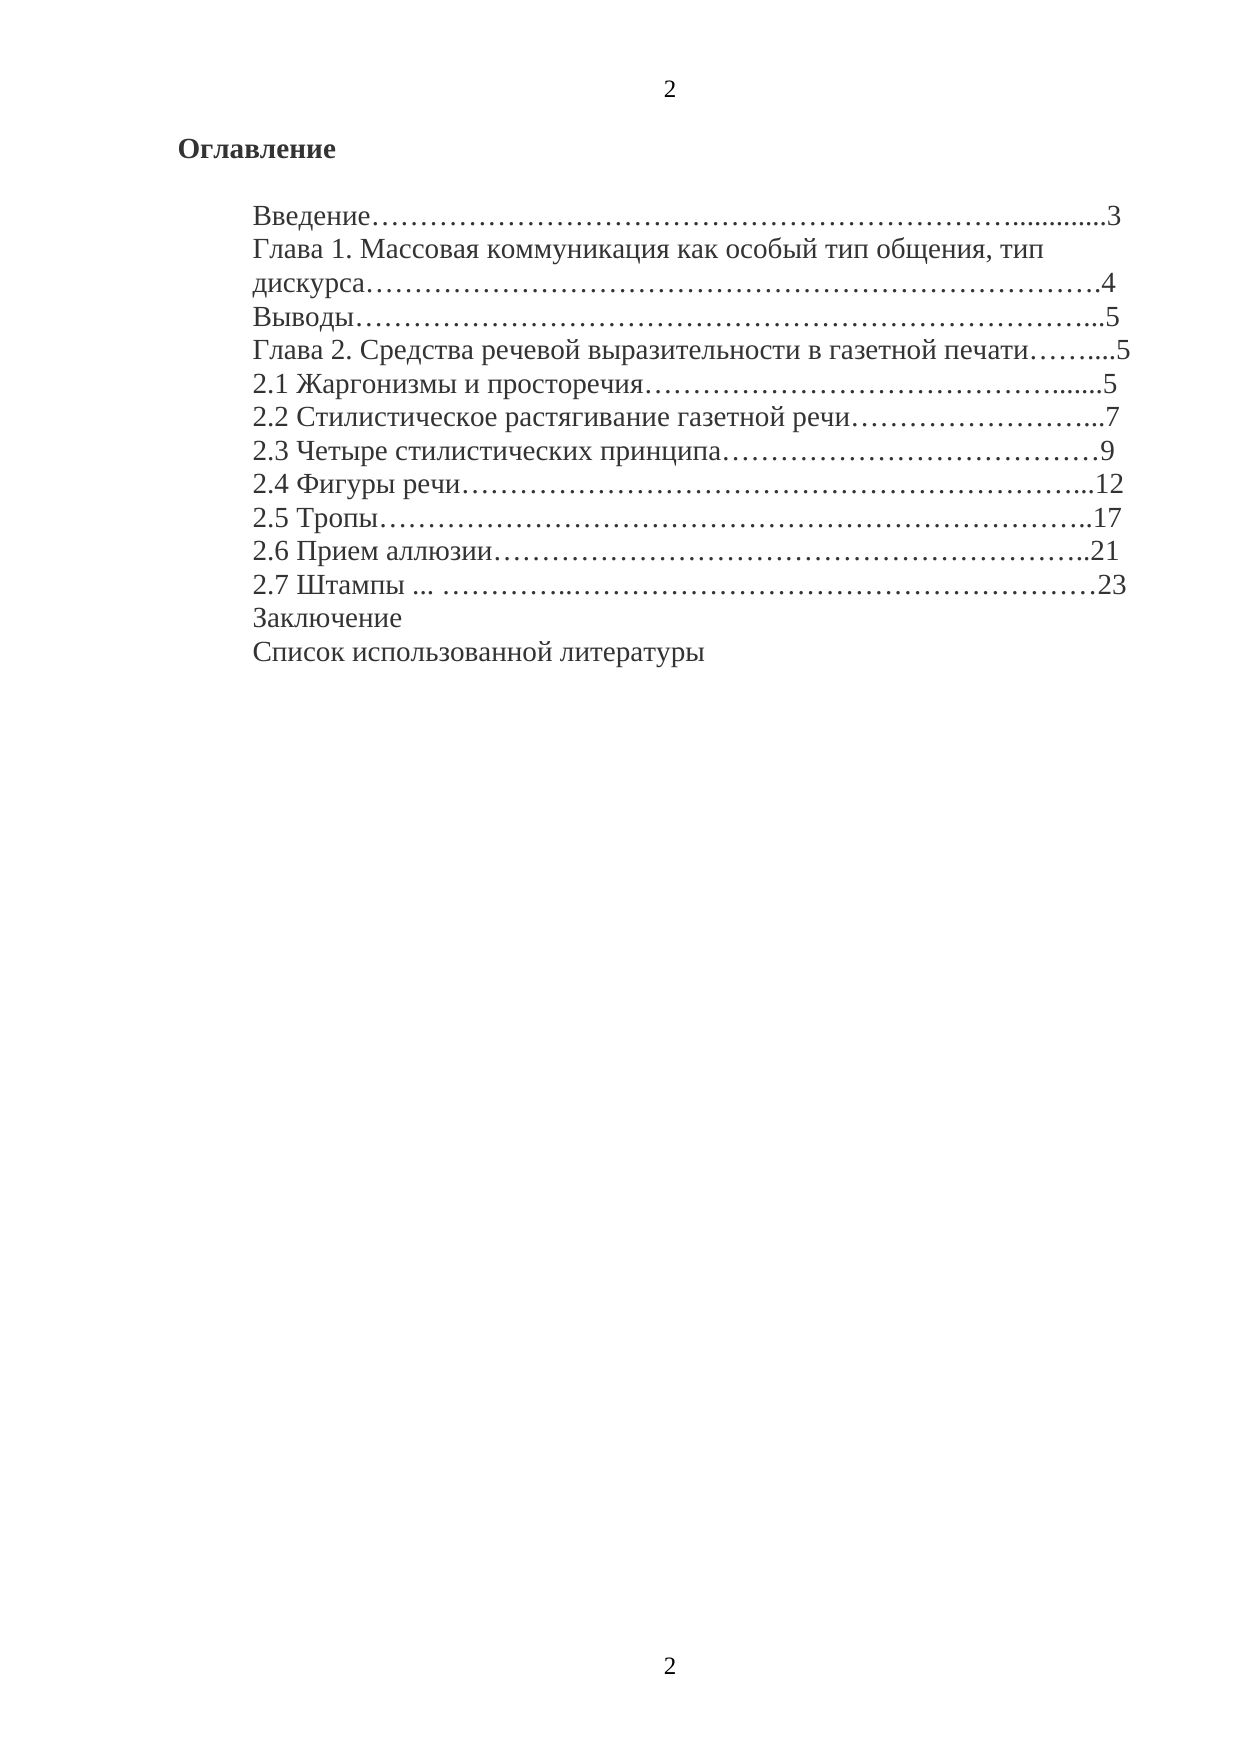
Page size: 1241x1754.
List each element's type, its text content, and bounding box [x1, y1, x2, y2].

text Список использованной литературы…………………………………...27 [177, 634, 1162, 668]
text Заключение………………………………………………………………26 [177, 601, 1162, 634]
text Оглавление [177, 131, 1162, 164]
text Выводы…………………………………………………………………...5 [177, 299, 1162, 332]
text 2.5 Тропы………………………………………………………………..17 [177, 500, 1162, 533]
text Глава 1. Массовая коммуникация как особый тип общения, тип [177, 232, 1162, 265]
text 2.3 Четыре стилистических принципа…………………………………9 [177, 433, 1162, 466]
text 2.4 Фигуры речи………………………………………………………...12 [177, 466, 1162, 500]
text Глава 2. Средства речевой выразительности в газетной печати……....5 [177, 332, 1162, 366]
text 2.1 Жаргонизмы и просторечия…………………………………….......5 [177, 366, 1162, 399]
text дискурса………………………………………………………………….4 [177, 265, 1162, 299]
text 2.6 Прием аллюзии……………………………………………………..21 [177, 533, 1162, 567]
text 2.2 Стилистическое растягивание газетной речи……………………...7 [177, 399, 1162, 433]
text 2.7 Штампы ... …………..………………………………………………23 [177, 567, 1162, 601]
text Введение………………………………………………………….............3 [177, 198, 1162, 232]
